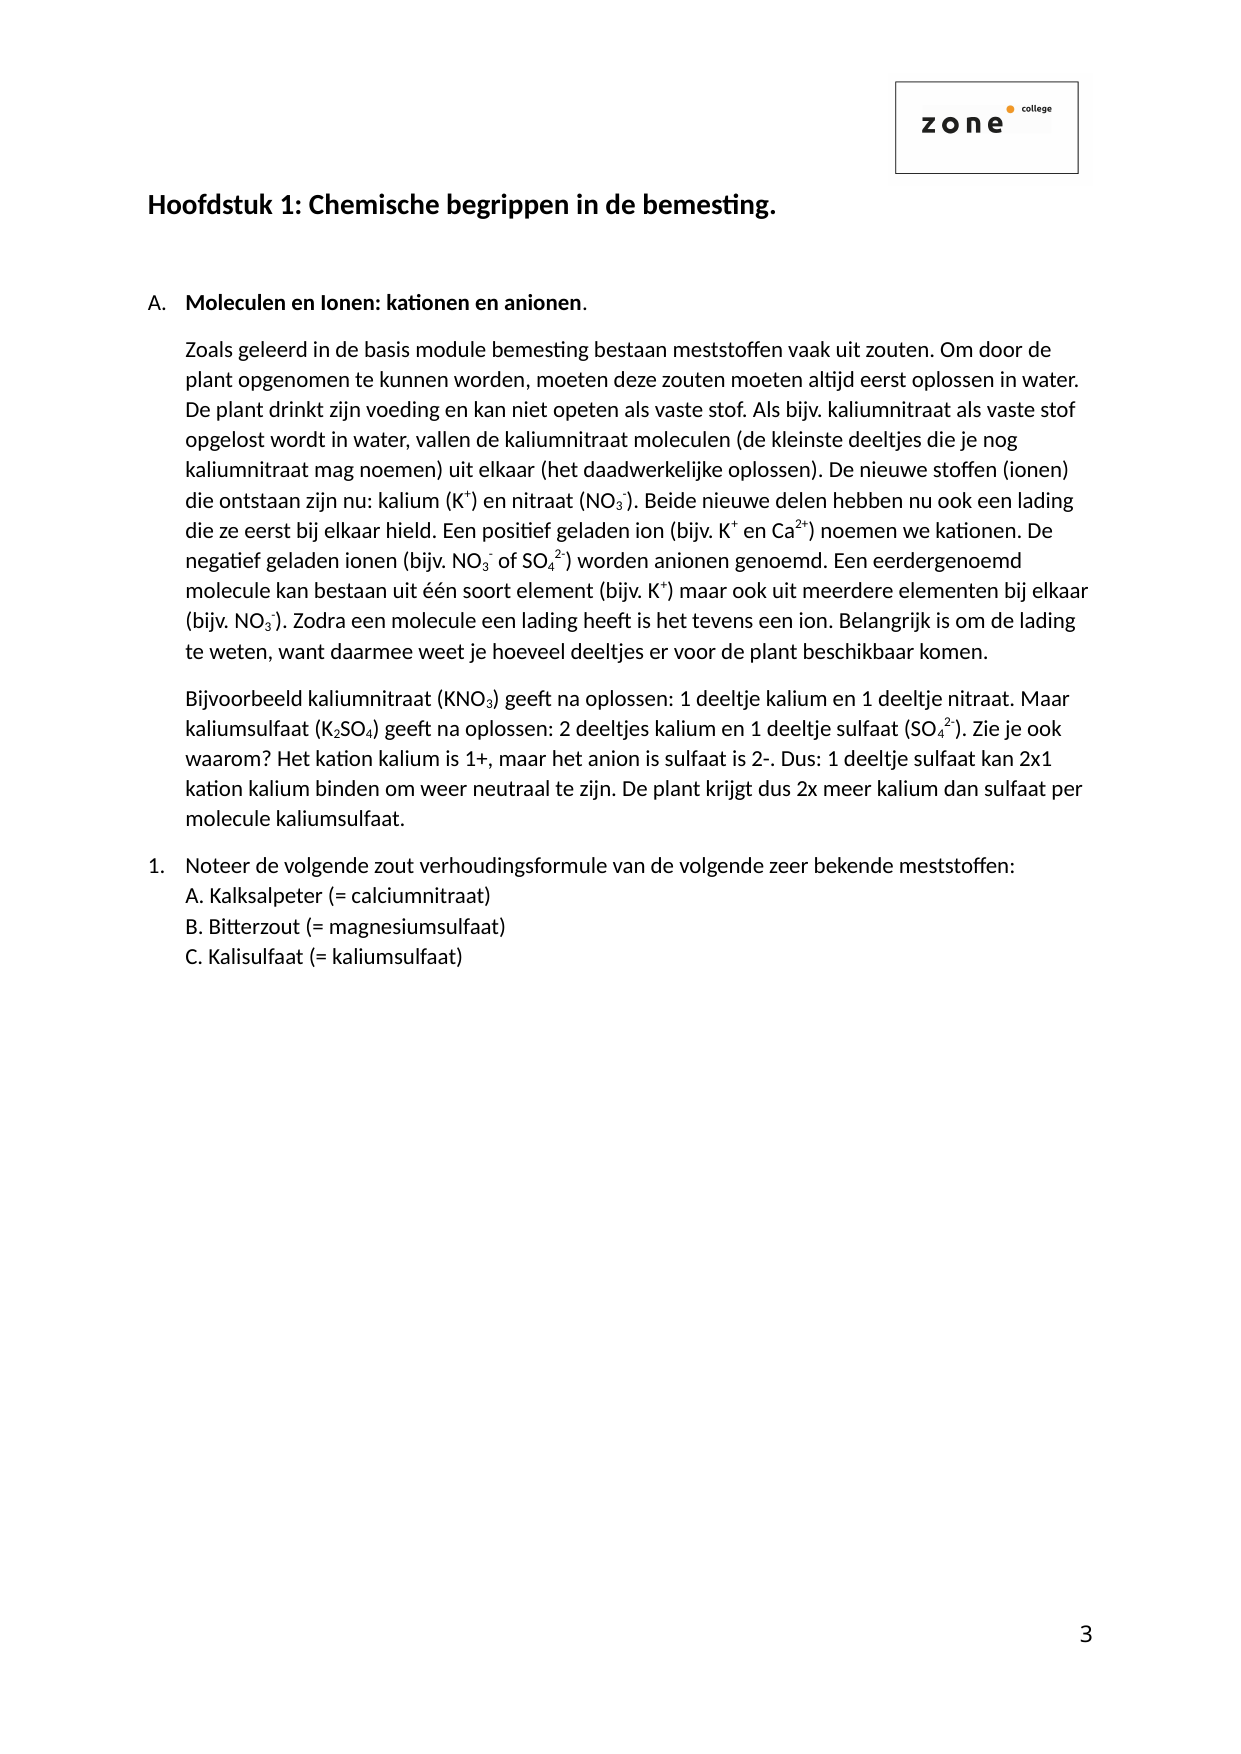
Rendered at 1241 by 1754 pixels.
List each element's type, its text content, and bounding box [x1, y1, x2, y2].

text Hoofdstuk 1: Chemische begrippen in de bemesting. [148, 186, 1093, 221]
text Bijvoorbeeld kaliumnitraat (KNO3) geeft na oplossen: 1 deeltje kalium en 1 deeltje nitraat. Maar kaliumsulfaat (K2SO4) geeft na oplossen: 2 deeltjes kalium en 1 deeltje sulfaat (SO42-). Zie je ook waarom? Het kation kalium is 1+, maar het anion is sulfaat is 2-. Dus: 1 deeltje sulfaat kan 2x1 kation kalium binden om weer neutraal te zijn. De plant krijgt dus 2x meer kalium dan sulfaat per molecule kaliumsulfaat. [185, 684, 1093, 832]
text Zoals geleerd in de basis module bemesting bestaan meststoffen vaak uit zouten. Om door de plant opgenomen te kunnen worden, moeten deze zouten moeten altijd eerst oplossen in water. De plant drinkt zijn voeding en kan niet opeten als vaste stof. Als bijv. kaliumnitraat als vaste stof opgelost wordt in water, vallen de kaliumnitraat moleculen (de kleinste deeltjes die je nog kaliumnitraat mag noemen) uit elkaar (het daadwerkelijke oplossen). De nieuwe stoffen (ionen) die ontstaan zijn nu: kalium (K+) en nitraat (NO3-). Beide nieuwe delen hebben nu ook een lading die ze eerst bij elkaar hield. Een positief geladen ion (bijv. K+ en Ca2+) noemen we kationen. De negatief geladen ionen (bijv. NO3- of SO42-) worden anionen genoemd. Een eerdergenoemd molecule kan bestaan uit één soort element (bijv. K+) maar ook uit meerdere elementen bij elkaar (bijv. NO3-). Zodra een molecule een lading heeft is het tevens een ion. Belangrijk is om de lading te weten, want daarmee weet je hoeveel deeltjes er voor de plant beschikbaar komen. [185, 335, 1093, 665]
list Noteer de volgende zout verhoudingsformule van de volgende zeer bekende meststoffen: A. Kalksalpeter (= calciumnitraat) B. Bitterzout (= magnesiumsulfaat) C. Kalisulfaat (= kaliumsulfaat) [148, 851, 1093, 970]
picture [887, 73, 1093, 186]
list Moleculen en Ionen: kationen en anionen. [148, 288, 1093, 316]
